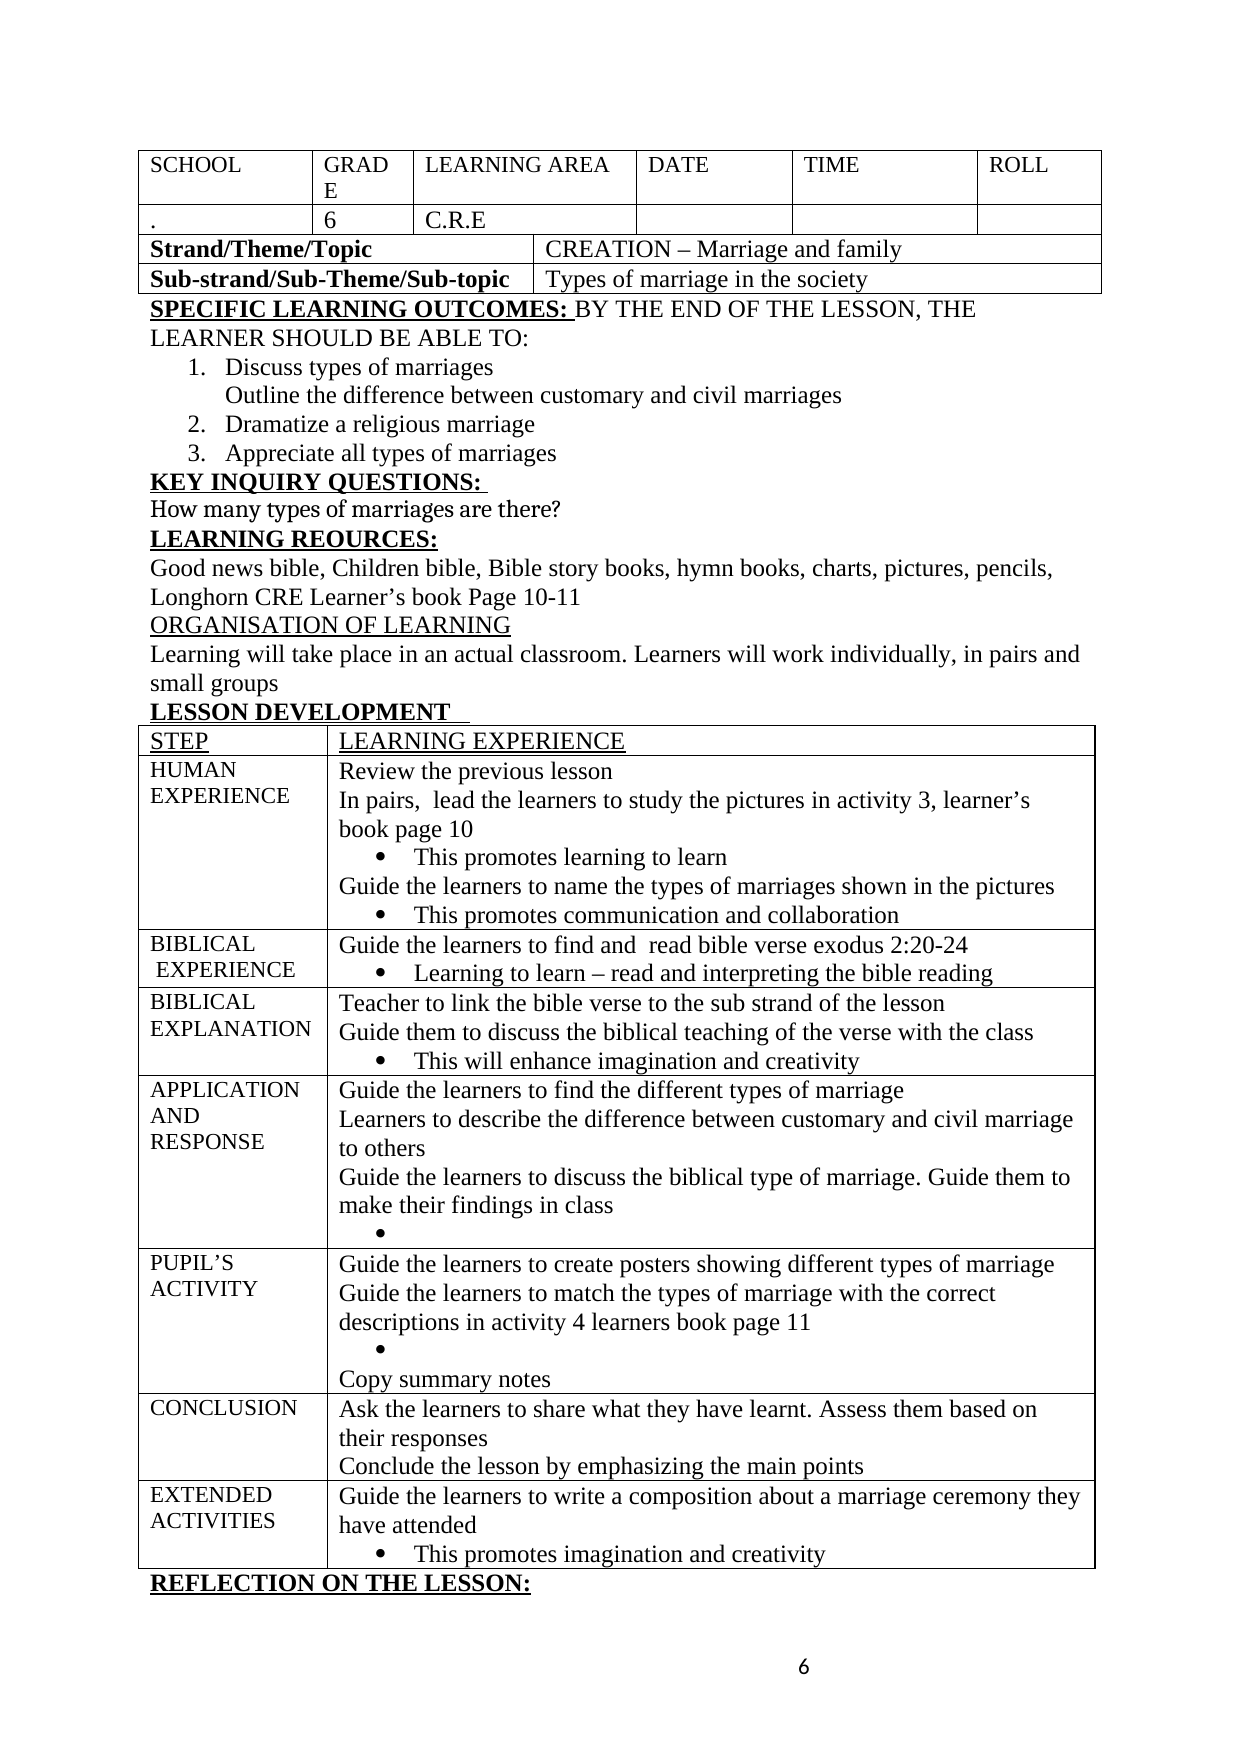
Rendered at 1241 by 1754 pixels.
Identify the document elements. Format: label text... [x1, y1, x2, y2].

table_cell [978, 205, 1101, 233]
table_header TIME [793, 151, 977, 204]
text Longhorn CRE Learner’s book Page 10-11 [150, 582, 1090, 610]
text ORGANISATION OF LEARNING [150, 610, 1090, 639]
table_cell Review the previous lesson In pairs, lead the learners to study the pictures in activity 3, learner’s book page 10 This promotes learning to learn Guide the learners to name the types of marriages shown in the pictures This promotes communication and collaboration [328, 756, 1094, 929]
table_cell BIBLICAL EXPERIENCE [139, 930, 327, 987]
table_cell C.R.E [414, 205, 636, 233]
list Appreciate all types of marriages [187, 438, 1090, 467]
table_header DATE [637, 151, 792, 204]
table_cell Strand/Theme/Topic [139, 235, 533, 263]
table_cell Sub-strand/Sub-Theme/Sub-topic [139, 264, 533, 293]
table_cell HUMAN EXPERIENCE [139, 756, 327, 929]
table_header LEARNING EXPERIENCE [328, 726, 1094, 755]
table_header LEARNING AREA [414, 151, 636, 204]
text Outline the difference between customary and civil marriages [187, 380, 1090, 409]
table_header STEP [139, 726, 327, 755]
text SPECIFIC LEARNING OUTCOMES: BY THE END OF THE LESSON, THE LEARNER SHOULD BE ABLE TO: [150, 294, 1090, 352]
table_cell Guide the learners to write a composition about a marriage ceremony they have attended This promotes imagination and creativity [328, 1481, 1094, 1567]
table_cell CONCLUSION [139, 1394, 327, 1480]
table_cell CREATION – Marriage and family [534, 235, 1101, 263]
list Discuss types of marriages [187, 352, 1090, 380]
table_cell BIBLICAL EXPLANATION [139, 988, 327, 1074]
table_cell Guide the learners to create posters showing different types of marriage Guide the learners to match the types of marriage with the correct descriptions in activity 4 learners book page 11 Copy summary notes [328, 1249, 1094, 1393]
text LESSON DEVELOPMENT [150, 697, 1090, 725]
text LEARNING REOURCES: [150, 524, 1090, 553]
list Dramatize a religious marriage [187, 409, 1090, 438]
table_cell APPLICATION AND RESPONSE [139, 1076, 327, 1248]
text Learning will take place in an actual classroom. Learners will work individually, in pairs and small groups [150, 639, 1090, 697]
table_cell [637, 205, 792, 233]
table_cell Types of marriage in the society [534, 264, 1101, 293]
table_header ROLL [978, 151, 1101, 204]
text How many types of marriages are there? [150, 495, 1090, 524]
table_cell . [139, 205, 312, 233]
text Good news bible, Children bible, Bible story books, hymn books, charts, pictures, pencils, [150, 553, 1090, 582]
table_cell PUPIL’S ACTIVITY [139, 1249, 327, 1393]
table_cell [793, 205, 977, 233]
text KEY INQUIRY QUESTIONS: [150, 467, 1090, 495]
table_cell Ask the learners to share what they have learnt. Assess them based on their responses Conclude the lesson by emphasizing the main points [328, 1394, 1094, 1480]
table_cell Guide the learners to find the different types of marriage Learners to describe the difference between customary and civil marriage to others Guide the learners to discuss the biblical type of marriage. Guide them to make their findings in class [328, 1076, 1094, 1248]
table_header SCHOOL [139, 151, 312, 204]
text REFLECTION ON THE LESSON: [150, 1569, 1090, 1597]
table_cell 6 [313, 205, 413, 233]
table_cell Guide the learners to find and read bible verse exodus 2:20-24 Learning to learn – read and interpreting the bible reading [328, 930, 1094, 987]
table_cell Teacher to link the bible verse to the sub strand of the lesson Guide them to discuss the biblical teaching of the verse with the class This will enhance imagination and creativity [328, 988, 1094, 1074]
table_cell EXTENDED ACTIVITIES [139, 1481, 327, 1567]
table_header GRADE [313, 151, 413, 204]
